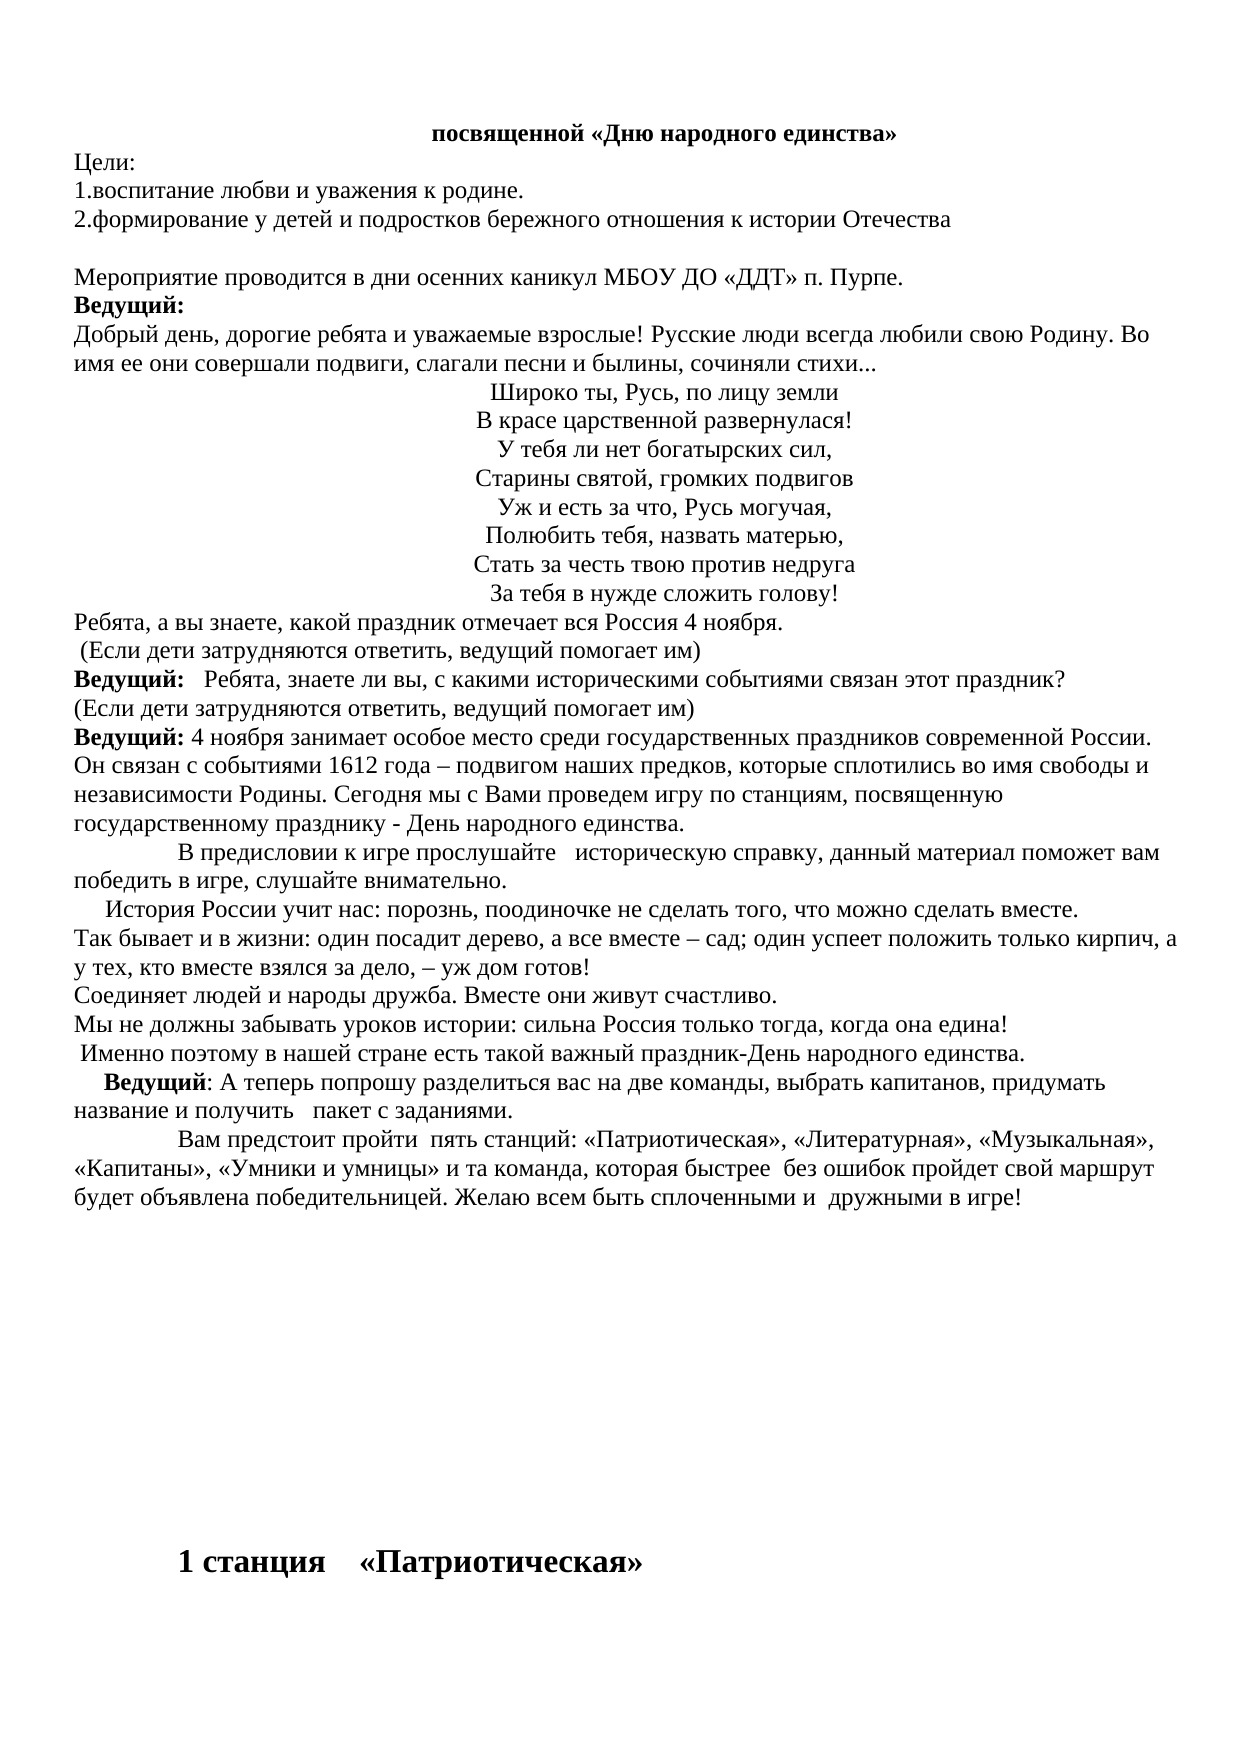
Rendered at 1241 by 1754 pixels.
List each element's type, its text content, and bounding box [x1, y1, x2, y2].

text В красе царственной развернулася! [177, 406, 1152, 434]
text Старины святой, громких подвигов [177, 463, 1152, 492]
text 1 станция «Патриотическая» [177, 1541, 1152, 1579]
text Именно поэтому в нашей стране есть такой важный праздник-День народного единства. [74, 1038, 1181, 1067]
text Так бывает и в жизни: один посадит дерево, а все вместе – сад; один успеет положить только кирпич, а у тех, кто вместе взялся за дело, – уж дом готов! [74, 923, 1181, 981]
text Уж и есть за что, Русь могучая, [177, 492, 1152, 521]
text Ведущий: Ребята, знаете ли вы, с какими историческими событиями связан этот праздник? [74, 664, 1181, 693]
text (Если дети затрудняются ответить, ведущий помогает им) [74, 693, 1181, 722]
text Широко ты, Русь, по лицу земли [177, 377, 1152, 406]
text Вам предстоит пройти пять станций: «Патриотическая», «Литературная», «Музыкальная», «Капитаны», «Умники и умницы» и та команда, которая быстрее без ошибок пройдет свой маршрут будет объявлена победительницей. Желаю всем быть сплоченными и дружными в игре! [74, 1124, 1181, 1211]
text У тебя ли нет богатырских сил, [177, 434, 1152, 463]
text 1.воспитание любви и уважения к родине. [74, 176, 1152, 204]
text (Если дети затрудняются ответить, ведущий помогает им) [74, 636, 1181, 664]
text 2.формирование у детей и подростков бережного отношения к истории Отечества [74, 204, 1152, 233]
text Полюбить тебя, назвать матерью, [177, 521, 1152, 549]
text Ведущий: 4 ноября занимает особое место среди государственных праздников современной России. Он связан с событиями 1612 года – подвигом наших предков, которые сплотились во имя свободы и независимости Родины. Сегодня мы с Вами проведем игру по станциям, посвященную государственному празднику - День народного единства. [74, 722, 1181, 837]
text Ребята, а вы знаете, какой праздник отмечает вся Россия 4 ноября. [74, 607, 1181, 636]
text Добрый день, дорогие ребята и уважаемые взрослые! Русские люди всегда любили свою Родину. Во имя ее они совершали подвиги, слагали песни и былины, сочиняли стихи... [74, 319, 1152, 377]
text За тебя в нужде сложить голову! [177, 578, 1152, 607]
text В предисловии к игре прослушайте историческую справку, данный материал поможет вам победить в игре, слушайте внимательно. [74, 837, 1181, 894]
text посвященной «Дню народного единства» [177, 118, 1152, 147]
text Ведущий: [74, 291, 1152, 319]
text Мы не должны забывать уроков истории: сильна Россия только тогда, когда она едина! [74, 1009, 1181, 1038]
text Соединяет людей и народы дружба. Вместе они живут счастливо. [74, 981, 1181, 1009]
text Стать за честь твою против недруга [177, 549, 1152, 578]
text Ведущий: А теперь попрошу разделиться вас на две команды, выбрать капитанов, придумать название и получить пакет с заданиями. [74, 1067, 1181, 1124]
text Мероприятие проводится в дни осенних каникул МБОУ ДО «ДДТ» п. Пурпе. [74, 262, 1152, 291]
text Цели: [74, 147, 1152, 176]
text История России учит нас: порознь, поодиночке не сделать того, что можно сделать вместе. [74, 894, 1181, 923]
